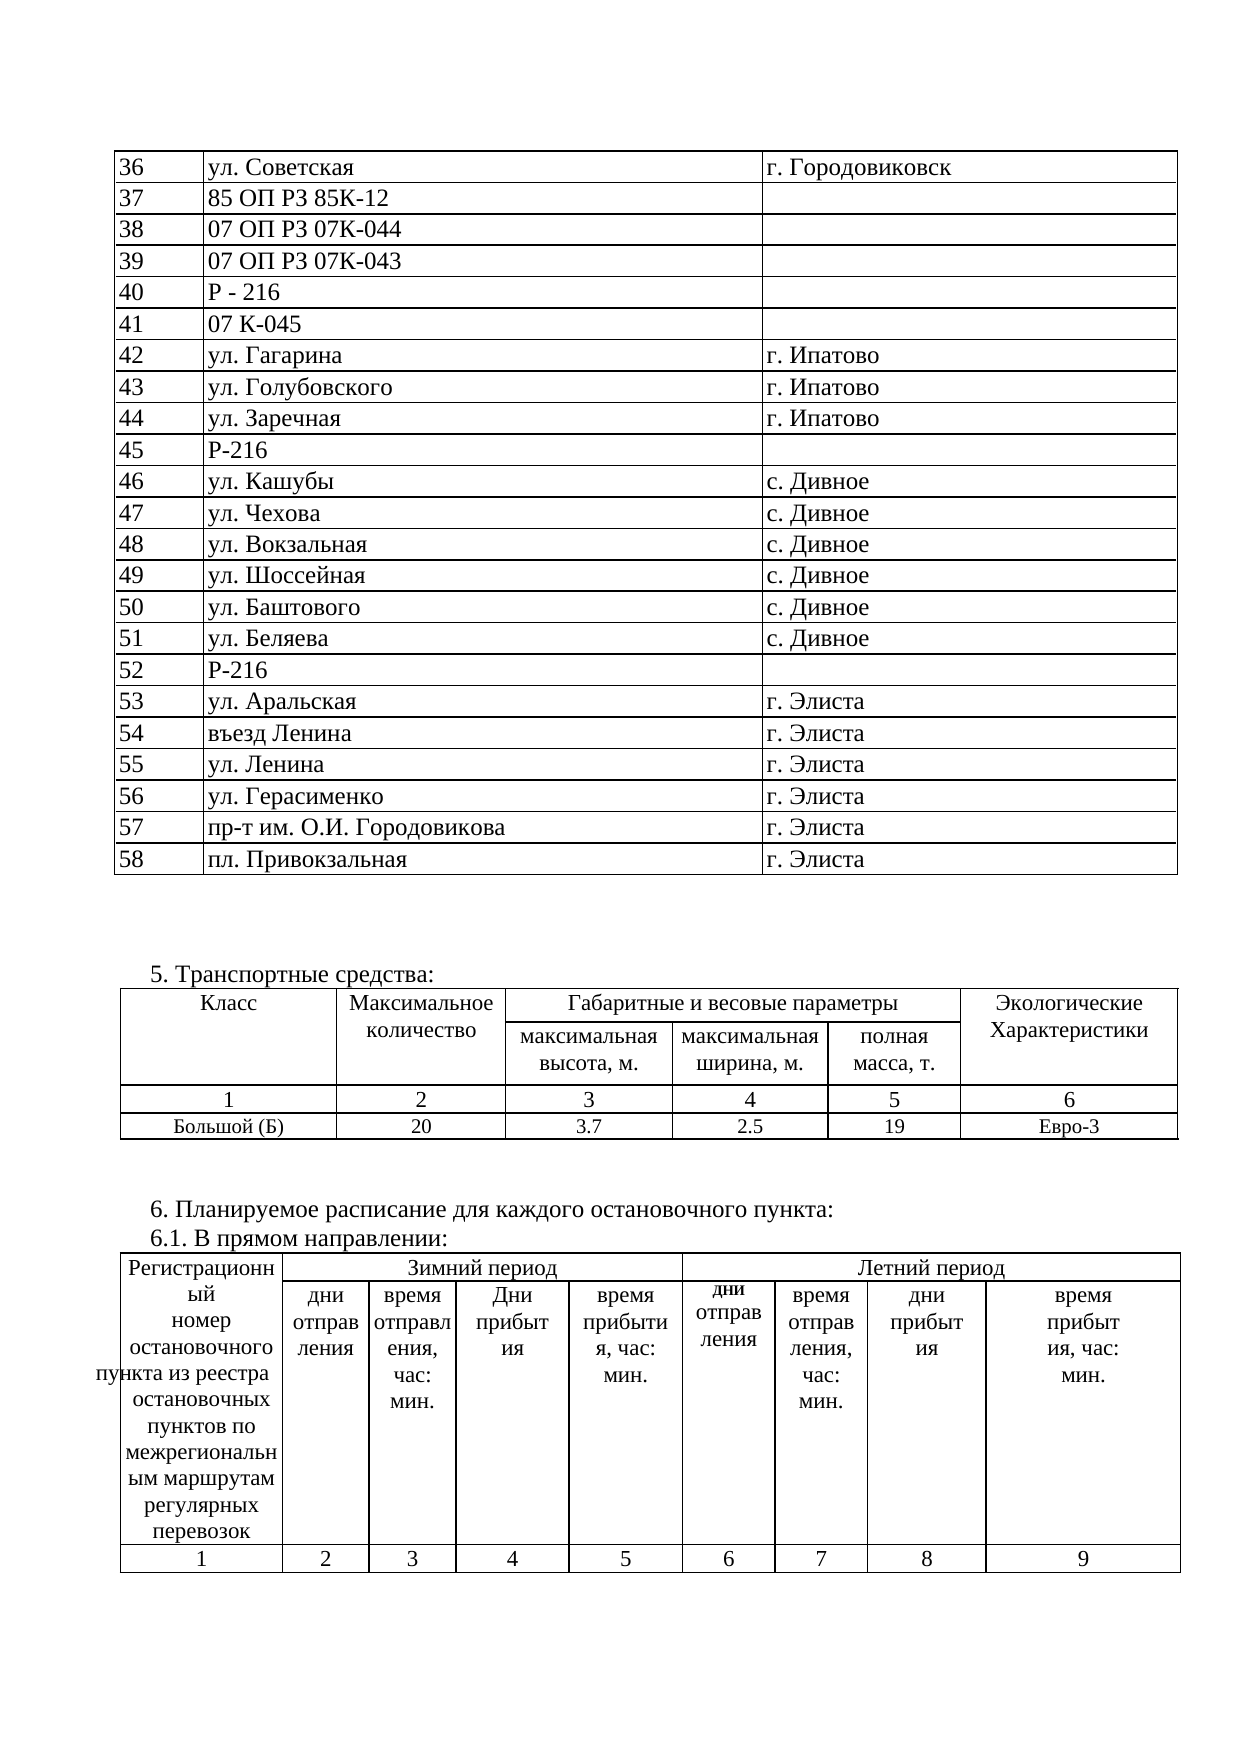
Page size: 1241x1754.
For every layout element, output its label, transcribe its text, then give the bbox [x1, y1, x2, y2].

table_cell полная масса, т. [829, 1023, 960, 1084]
table_cell 43 [115, 371, 203, 402]
table_cell въезд Ленина [204, 718, 762, 748]
table_cell 54 [115, 717, 203, 748]
table_cell 51 [115, 623, 203, 653]
table_cell 37 [115, 183, 203, 213]
table_cell 49 [115, 560, 203, 590]
table_cell 45 [115, 434, 203, 464]
table_cell ул. Аральская [204, 686, 762, 716]
table_cell г. Элиста [763, 842, 1177, 873]
table_cell с. Дивное [763, 496, 1177, 527]
table_cell ул. Гагарина [204, 340, 762, 370]
table_cell 2 [283, 1545, 368, 1571]
table_cell 56 [115, 780, 203, 811]
table_header Экологические Характеристики [961, 989, 1177, 1084]
table_cell [763, 433, 1177, 464]
table_cell ул. Ленина [204, 749, 762, 779]
table_cell время отправл ения, час: мин. [370, 1282, 455, 1543]
table_cell 4 [457, 1545, 568, 1571]
table_cell 2.5 [673, 1114, 827, 1138]
table_cell ДНИ отправ ления [683, 1282, 774, 1543]
table_cell Большой (Б) [121, 1114, 336, 1138]
table_cell 9 [987, 1545, 1180, 1571]
table_cell ул. Герасименко [204, 781, 762, 811]
table_cell время прибыт ия, час: мин. [987, 1282, 1180, 1543]
table_cell ул. Шоссейная [204, 561, 762, 590]
table_cell 2 [337, 1086, 505, 1112]
table_cell Дни прибыт ия [457, 1282, 568, 1543]
table_cell 55 [115, 749, 203, 779]
table_cell Евро-3 [961, 1114, 1177, 1138]
table_cell ул. Голубовского [204, 372, 762, 402]
table_cell г. Элиста [763, 748, 1177, 779]
table_cell 20 [337, 1114, 505, 1138]
table_cell 7 [776, 1545, 867, 1571]
table_cell ул. Беляева [204, 623, 762, 653]
table_cell ул. Чехова [204, 498, 762, 527]
table_cell 47 [115, 497, 203, 527]
table_cell г. Городовиковск [763, 152, 1177, 181]
table_header Максимальное количество [337, 989, 505, 1084]
table_cell г. Элиста [763, 716, 1177, 748]
table_cell пр-т им. О.И. Городовикова [204, 812, 762, 842]
table_cell [763, 276, 1177, 307]
table_cell 44 [115, 403, 203, 433]
table_header Зимний период [283, 1254, 682, 1280]
table_cell время прибыти я, час: мин. [570, 1282, 682, 1543]
table_cell 46 [115, 466, 203, 496]
table_cell 38 [115, 214, 203, 244]
table_cell г. Ипатово [763, 402, 1177, 433]
table_cell максимальная ширина, м. [673, 1023, 827, 1084]
table_cell Р-216 [204, 435, 762, 464]
text 5. Транспортные средства: [150, 959, 1090, 988]
table_cell время отправ ления, час: мин. [776, 1282, 867, 1543]
table_cell с. Дивное [763, 622, 1177, 653]
table_cell [763, 307, 1177, 339]
table_cell 36 [115, 152, 203, 181]
table_cell 07 ОП РЗ 07К-044 [204, 215, 762, 244]
table_cell максимальная высота, м. [506, 1023, 672, 1084]
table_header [121, 1254, 282, 1543]
table_cell 4 [673, 1086, 827, 1112]
table_cell 3.7 [506, 1114, 672, 1138]
table_cell 07 К-045 [204, 309, 762, 339]
table_cell дни отправ ления [283, 1282, 368, 1543]
table_cell г. Элиста [763, 779, 1177, 811]
table_cell 3 [370, 1545, 455, 1571]
table_cell 5 [570, 1545, 682, 1571]
table_cell дни прибыт ия [868, 1282, 985, 1543]
table_cell 41 [115, 308, 203, 339]
table_cell 1 [121, 1086, 336, 1112]
table_cell ул. Кашубы [204, 466, 762, 496]
table_cell 07 ОП РЗ 07К-043 [204, 246, 762, 276]
table_cell 19 [829, 1114, 960, 1138]
table_cell 58 [115, 843, 203, 873]
table_cell Р - 216 [204, 277, 762, 307]
table_cell 53 [115, 686, 203, 716]
table_cell [763, 653, 1177, 685]
table_cell г. Ипатово [763, 339, 1177, 370]
text 6. Планируемое расписание для каждого остановочного пункта: [150, 1194, 1090, 1223]
table_cell ул. Заречная [204, 403, 762, 433]
table_cell 39 [115, 245, 203, 276]
table_cell г. Ипатово [763, 370, 1177, 402]
table_cell [763, 213, 1177, 244]
text 6.1. В прямом направлении: [150, 1223, 1090, 1252]
table_cell с. Дивное [763, 528, 1177, 559]
table_header Класс [121, 989, 336, 1084]
table_cell 85 ОП РЗ 85К-12 [204, 183, 762, 213]
table_cell 6 [683, 1545, 774, 1571]
table_cell 6 [961, 1086, 1177, 1112]
table_cell 42 [115, 340, 203, 370]
table_cell 48 [115, 529, 203, 559]
table_cell 50 [115, 591, 203, 622]
table_cell пл. Привокзальная [204, 844, 762, 873]
table_cell с. Дивное [763, 559, 1177, 590]
table_cell ул. Советская [204, 152, 762, 181]
table_cell [763, 244, 1177, 276]
table_cell [763, 181, 1177, 213]
table_cell 40 [115, 277, 203, 307]
table_cell с. Дивное [763, 590, 1177, 622]
table_cell 52 [115, 654, 203, 685]
table_cell 3 [506, 1086, 672, 1112]
table_cell 8 [868, 1545, 985, 1571]
table_header Летний период [683, 1254, 1180, 1280]
table_cell 57 [115, 812, 203, 842]
table_cell г. Элиста [763, 811, 1177, 842]
table_cell с. Дивное [763, 465, 1177, 496]
table_header Габаритные и весовые параметры [506, 989, 960, 1021]
table_cell 5 [829, 1086, 960, 1112]
table_cell ул. Баштового [204, 592, 762, 622]
table_cell Р-216 [204, 655, 762, 685]
table_cell ул. Вокзальная [204, 529, 762, 559]
table_cell г. Элиста [763, 685, 1177, 716]
table_cell 1 [121, 1545, 282, 1571]
